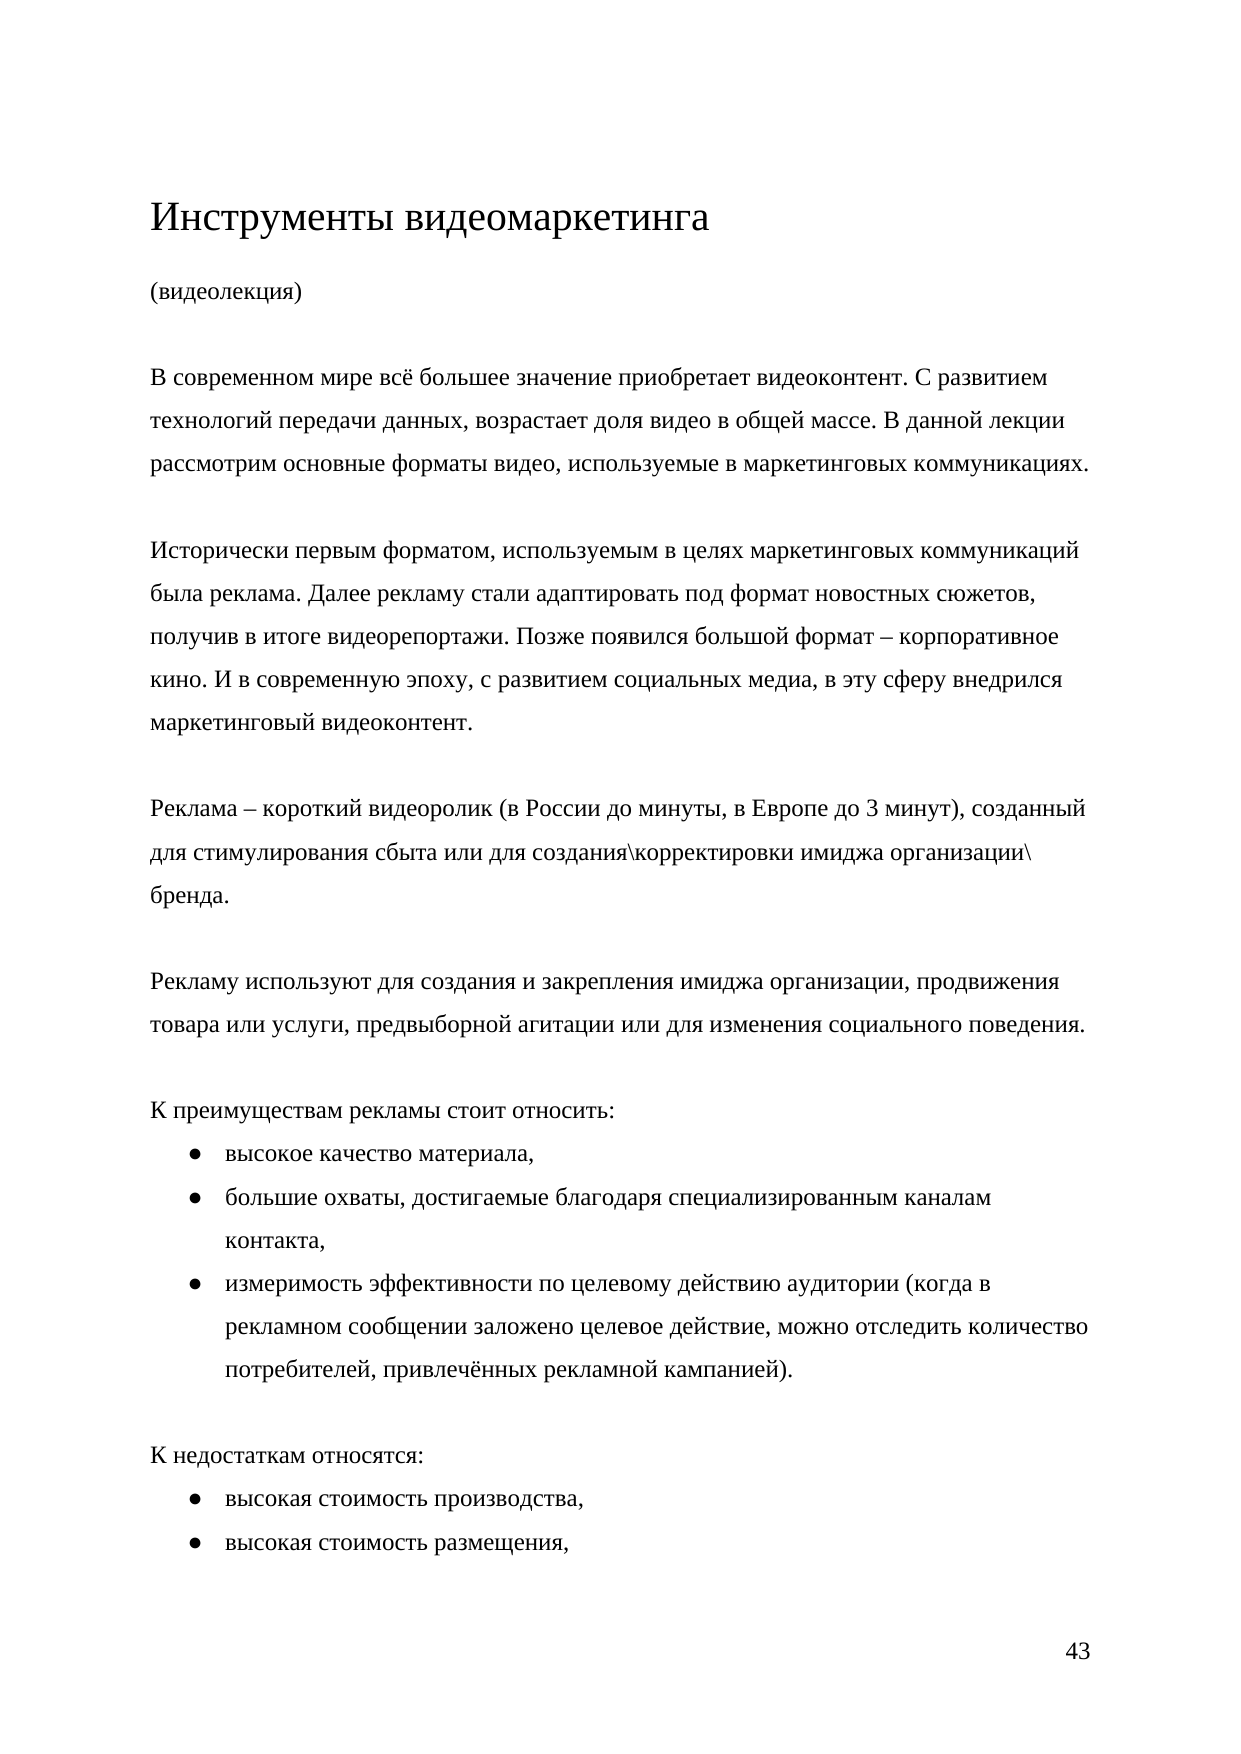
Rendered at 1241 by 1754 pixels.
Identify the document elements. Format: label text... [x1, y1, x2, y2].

subtitle Инструменты видеомаркетинга [150, 192, 1090, 239]
list большие охваты, достигаемые благодаря специализированным каналам контакта, [187, 1182, 1090, 1253]
list высокая стоимость размещения, [187, 1527, 1090, 1555]
text К недостаткам относятся: [150, 1440, 1090, 1469]
list высокая стоимость производства, [187, 1483, 1090, 1512]
text Рекламу используют для создания и закрепления имиджа организации, продвижения товара или услуги, предвыборной агитации или для изменения социального поведения. [150, 966, 1090, 1038]
text К преимуществам рекламы стоит относить: [150, 1095, 1090, 1124]
text (видеолекция) [150, 276, 1090, 305]
text Реклама – короткий видеоролик (в России до минуты, в Европе до 3 минут), созданный для стимулирования сбыта или для создания\корректировки имиджа организации\бренда. [150, 793, 1090, 908]
text В современном мире всё большее значение приобретает видеоконтент. С развитием технологий передачи данных, возрастает доля видео в общей массе. В данной лекции рассмотрим основные форматы видео, используемые в маркетинговых коммуникациях. [150, 362, 1090, 477]
text Исторически первым форматом, используемым в целях маркетинговых коммуникаций была реклама. Далее рекламу стали адаптировать под формат новостных сюжетов, получив в итоге видеорепортажи. Позже появился большой формат – корпоративное кино. И в современную эпоху, с развитием социальных медиа, в эту сферу внедрился маркетинговый видеоконтент. [150, 535, 1090, 736]
list высокое качество материала, [187, 1138, 1090, 1167]
list измеримость эффективности по целевому действию аудитории (когда в рекламном сообщении заложено целевое действие, можно отследить количество потребителей, привлечённых рекламной кампанией). [187, 1268, 1090, 1383]
